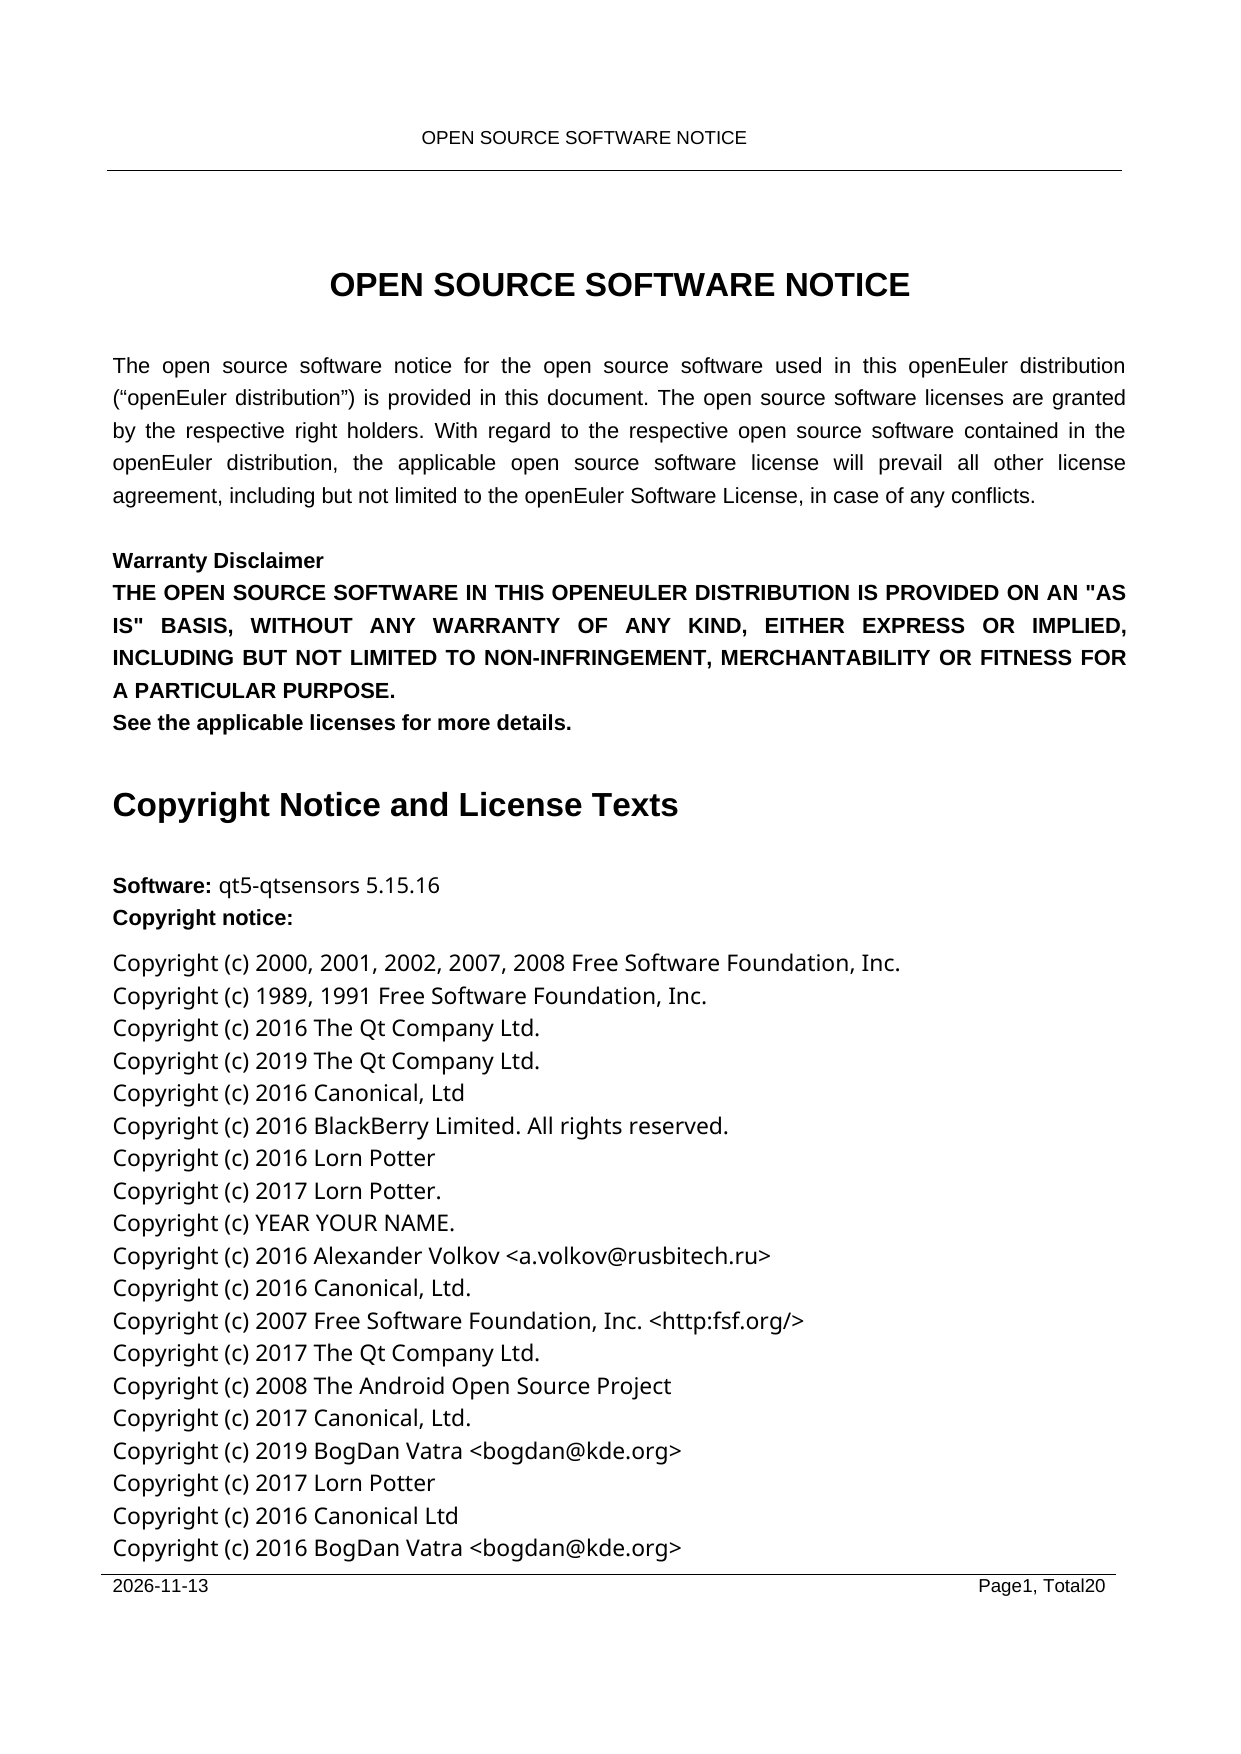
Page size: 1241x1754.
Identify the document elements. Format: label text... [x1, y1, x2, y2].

text The open source software notice for the open source software used in this openEuler distribution (“openEuler distribution”) is provided in this document. The open source software licenses are granted by the respective right holders. With regard to the respective open source software contained in the openEuler distribution, the applicable open source software license will prevail all other license agreement, including but not limited to the openEuler Software License, in case of any conflicts. [112, 349, 1128, 511]
text Warranty Disclaimer [112, 544, 1128, 576]
title Software: qt5-qtsensors 5.15.16 [112, 869, 1128, 901]
text Copyright notice: [112, 901, 1128, 934]
text OPEN SOURCE SOFTWARE NOTICE [112, 251, 1128, 316]
text THE OPEN SOURCE SOFTWARE IN THIS OPENEULER DISTRIBUTION IS PROVIDED ON AN "AS IS" BASIS, WITHOUT ANY WARRANTY OF ANY KIND, EITHER EXPRESS OR IMPLIED, INCLUDING BUT NOT LIMITED TO NON-INFRINGEMENT, MERCHANTABILITY OR FITNESS FOR A PARTICULAR PURPOSE. See the applicable licenses for more details. [112, 576, 1128, 739]
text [112, 947, 1128, 1564]
text Copyright Notice and License Texts [112, 771, 1128, 836]
